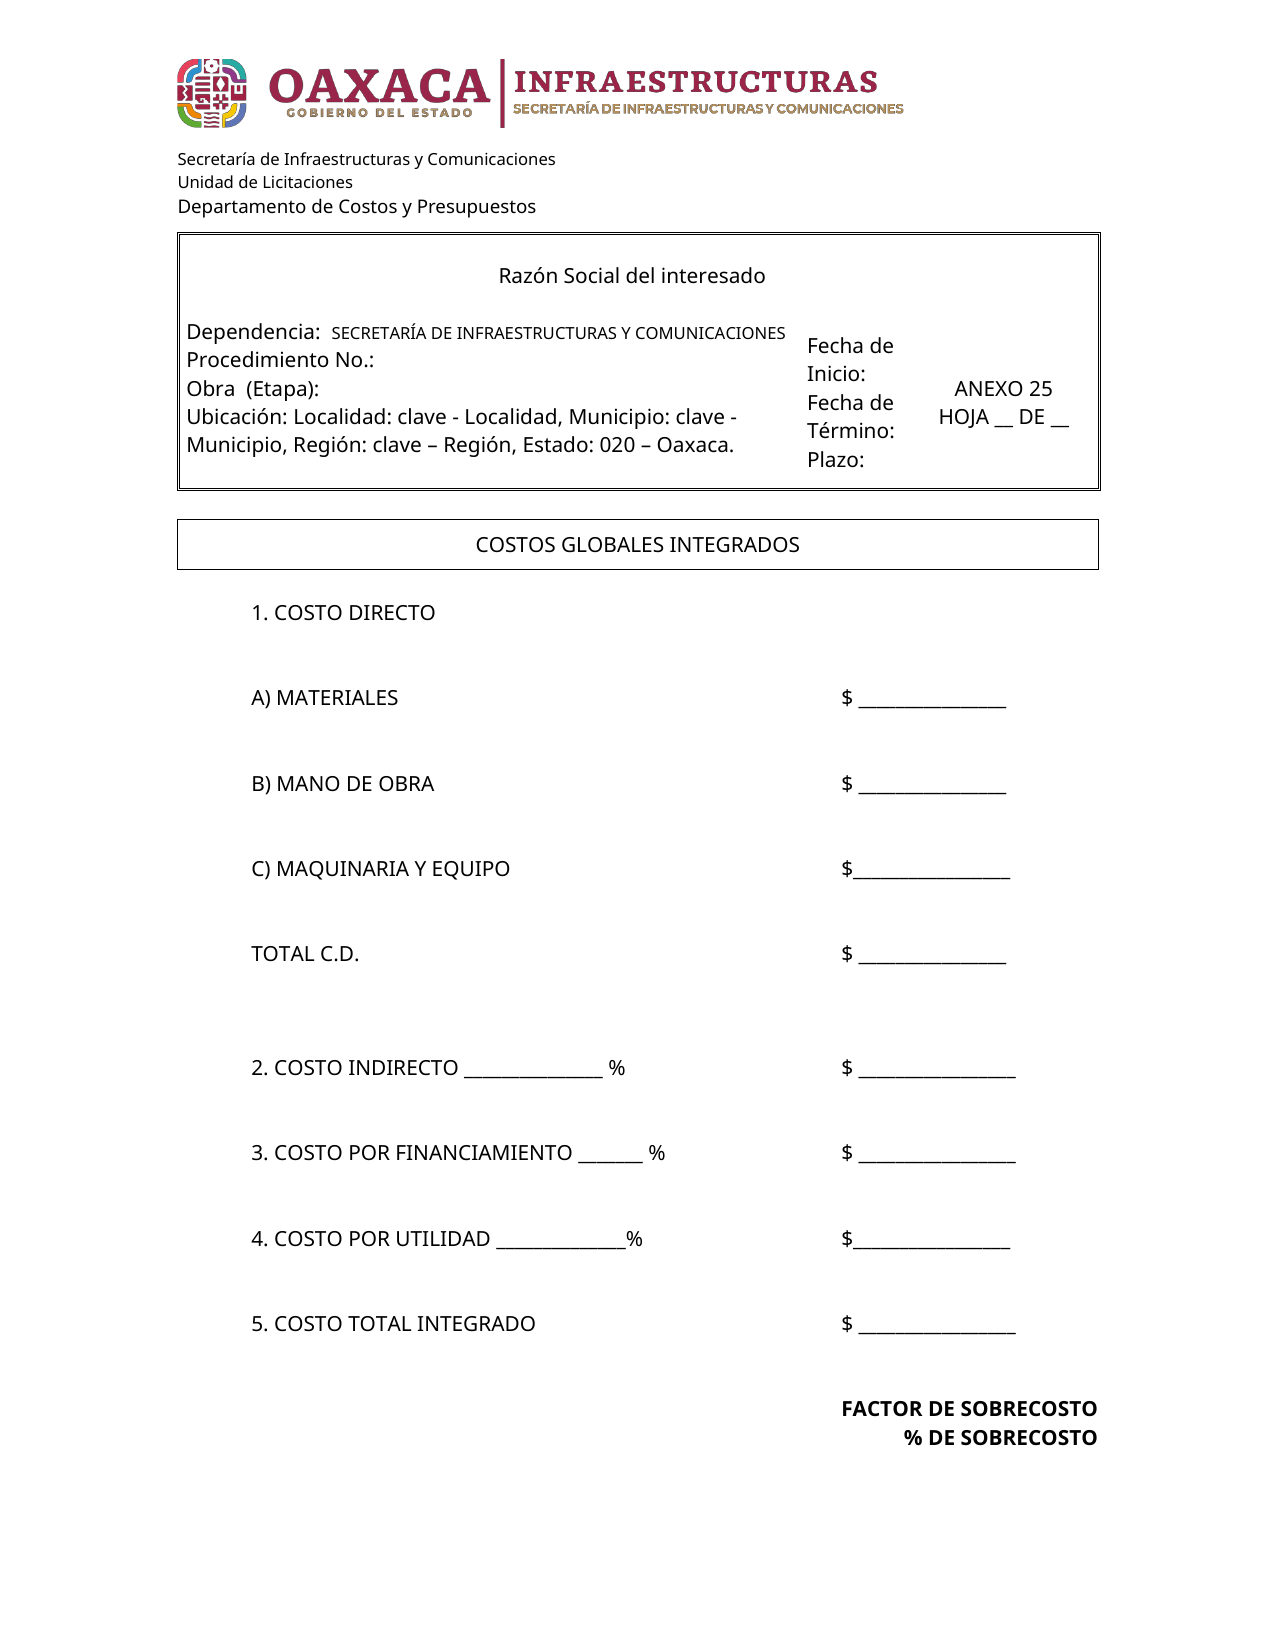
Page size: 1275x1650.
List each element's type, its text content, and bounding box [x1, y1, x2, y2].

text B) MANO DE OBRA $ ________________ [251, 769, 1098, 797]
text TOTAL C.D. $ ________________ [177, 939, 1098, 968]
text 2. COSTO INDIRECTO _______________ % $ _________________ [177, 1053, 1098, 1081]
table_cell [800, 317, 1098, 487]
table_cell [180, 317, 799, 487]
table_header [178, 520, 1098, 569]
text FACTOR DE SOBRECOSTO [177, 1394, 1098, 1423]
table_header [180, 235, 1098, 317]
picture [177, 59, 928, 130]
text C) MAQUINARIA Y EQUIPO $_________________ [251, 854, 1098, 882]
text 4. COSTO POR UTILIDAD ______________% $_________________ [177, 1224, 1098, 1252]
text % DE SOBRECOSTO [177, 1423, 1098, 1451]
text 5. COSTO TOTAL INTEGRADO $ _________________ [177, 1309, 1098, 1337]
text 1. COSTO DIRECTO [177, 598, 1098, 626]
text 3. COSTO POR FINANCIAMIENTO _______ % $ _________________ [177, 1138, 1098, 1167]
text A) MATERIALES $ ________________ [177, 683, 1098, 712]
